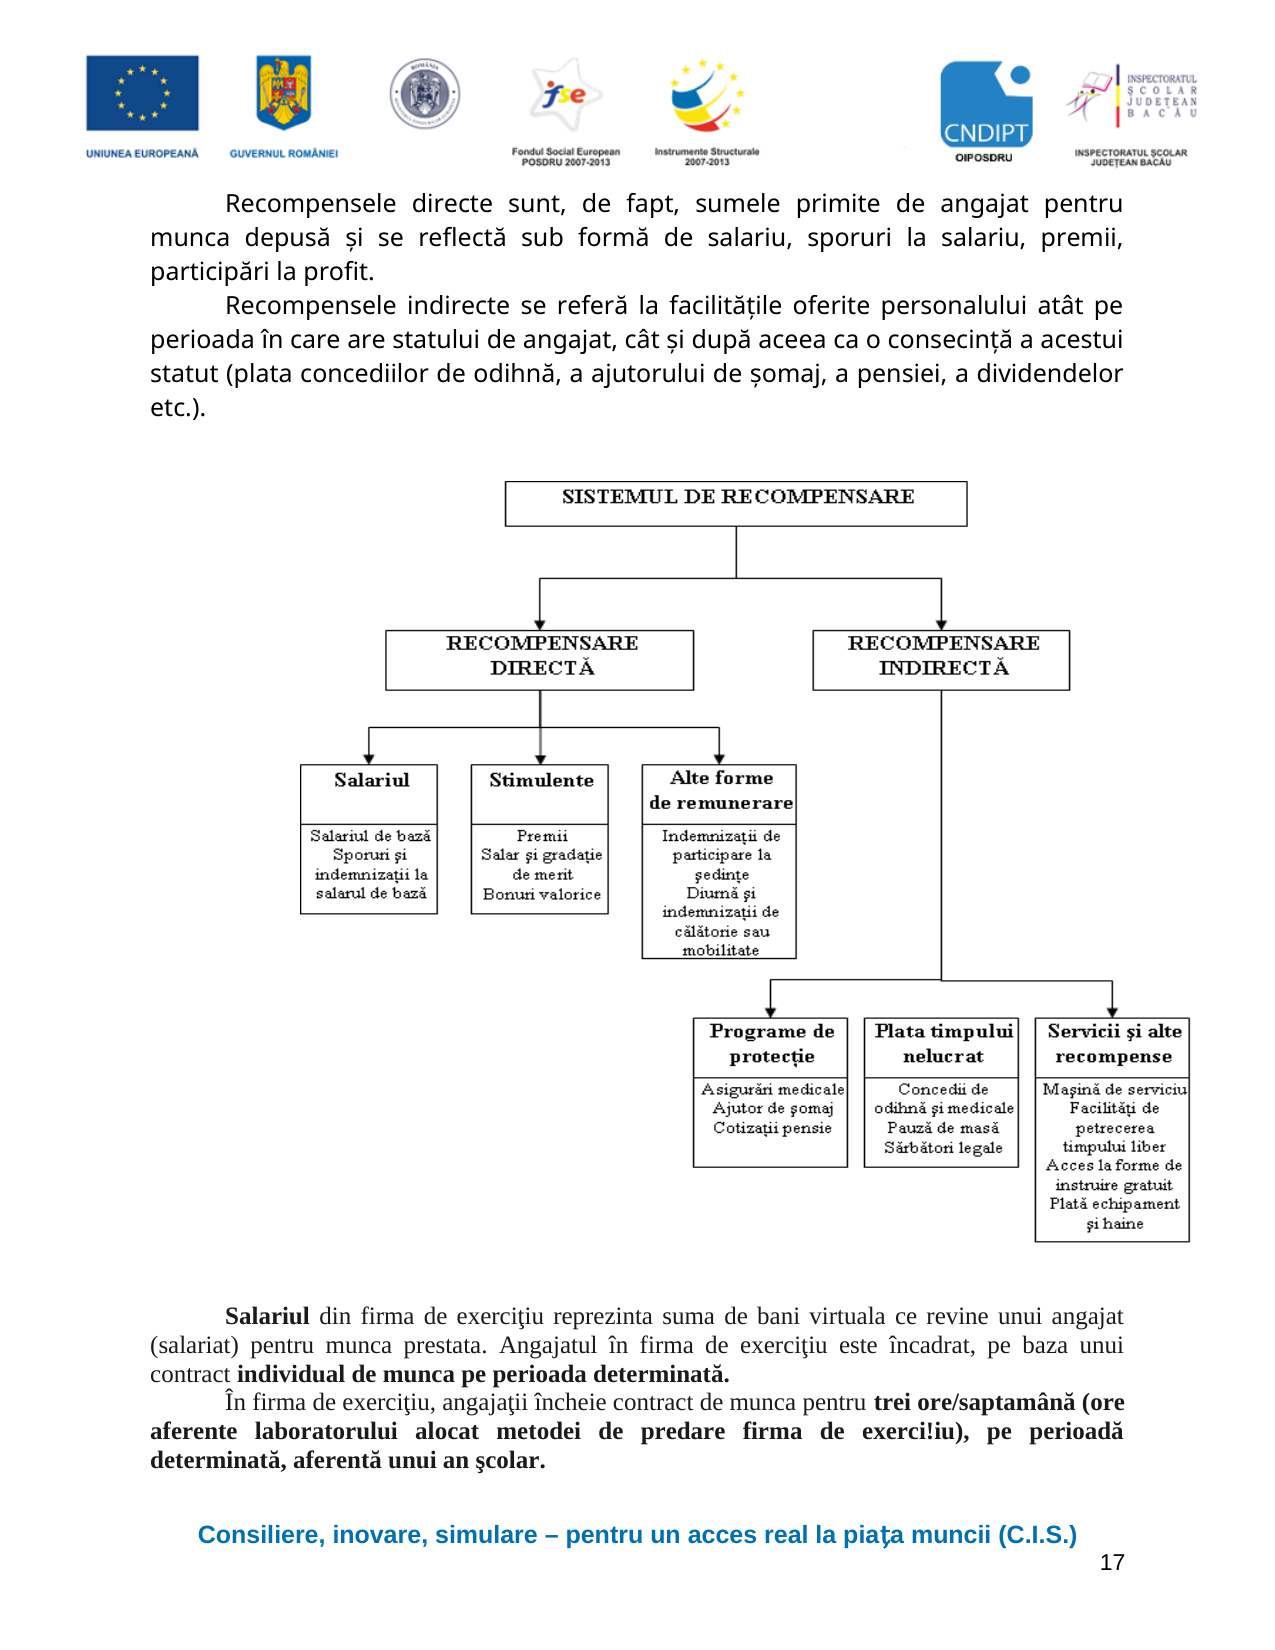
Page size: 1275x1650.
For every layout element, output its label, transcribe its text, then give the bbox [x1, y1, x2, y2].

text Salariul din firma de exerciţiu reprezinta suma de bani virtuala ce revine unui angajat (salariat) pentru munca prestata. Angajatul în firma de exerciţiu este încadrat, pe baza unui contract individual de munca pe perioada determinată. [150, 1301, 1125, 1387]
text În firma de exerciţiu, angajaţii încheie contract de munca pentru trei ore/saptamână (ore aferente laboratorului alocat metodei de predare firma de exerci!iu), pe perioadă determinată, aferentă unui an şcolar. [150, 1387, 1125, 1474]
text Recompensele directe sunt, de fapt, sumele primite de angajat pentru munca depusă şi se reflectă sub formă de salariu, sporuri la salariu, premii, participări la profit. [150, 186, 1125, 288]
text Recompensele indirecte se referă la facilităţile oferite personalului atât pe perioada în care are statului de angajat, cât şi după aceea ca o consecinţă a acestui statut (plata concediilor de odihnă, a ajutorului de şomaj, a pensiei, a dividendelor etc.). [150, 288, 1125, 424]
picture [37, 28, 1238, 186]
